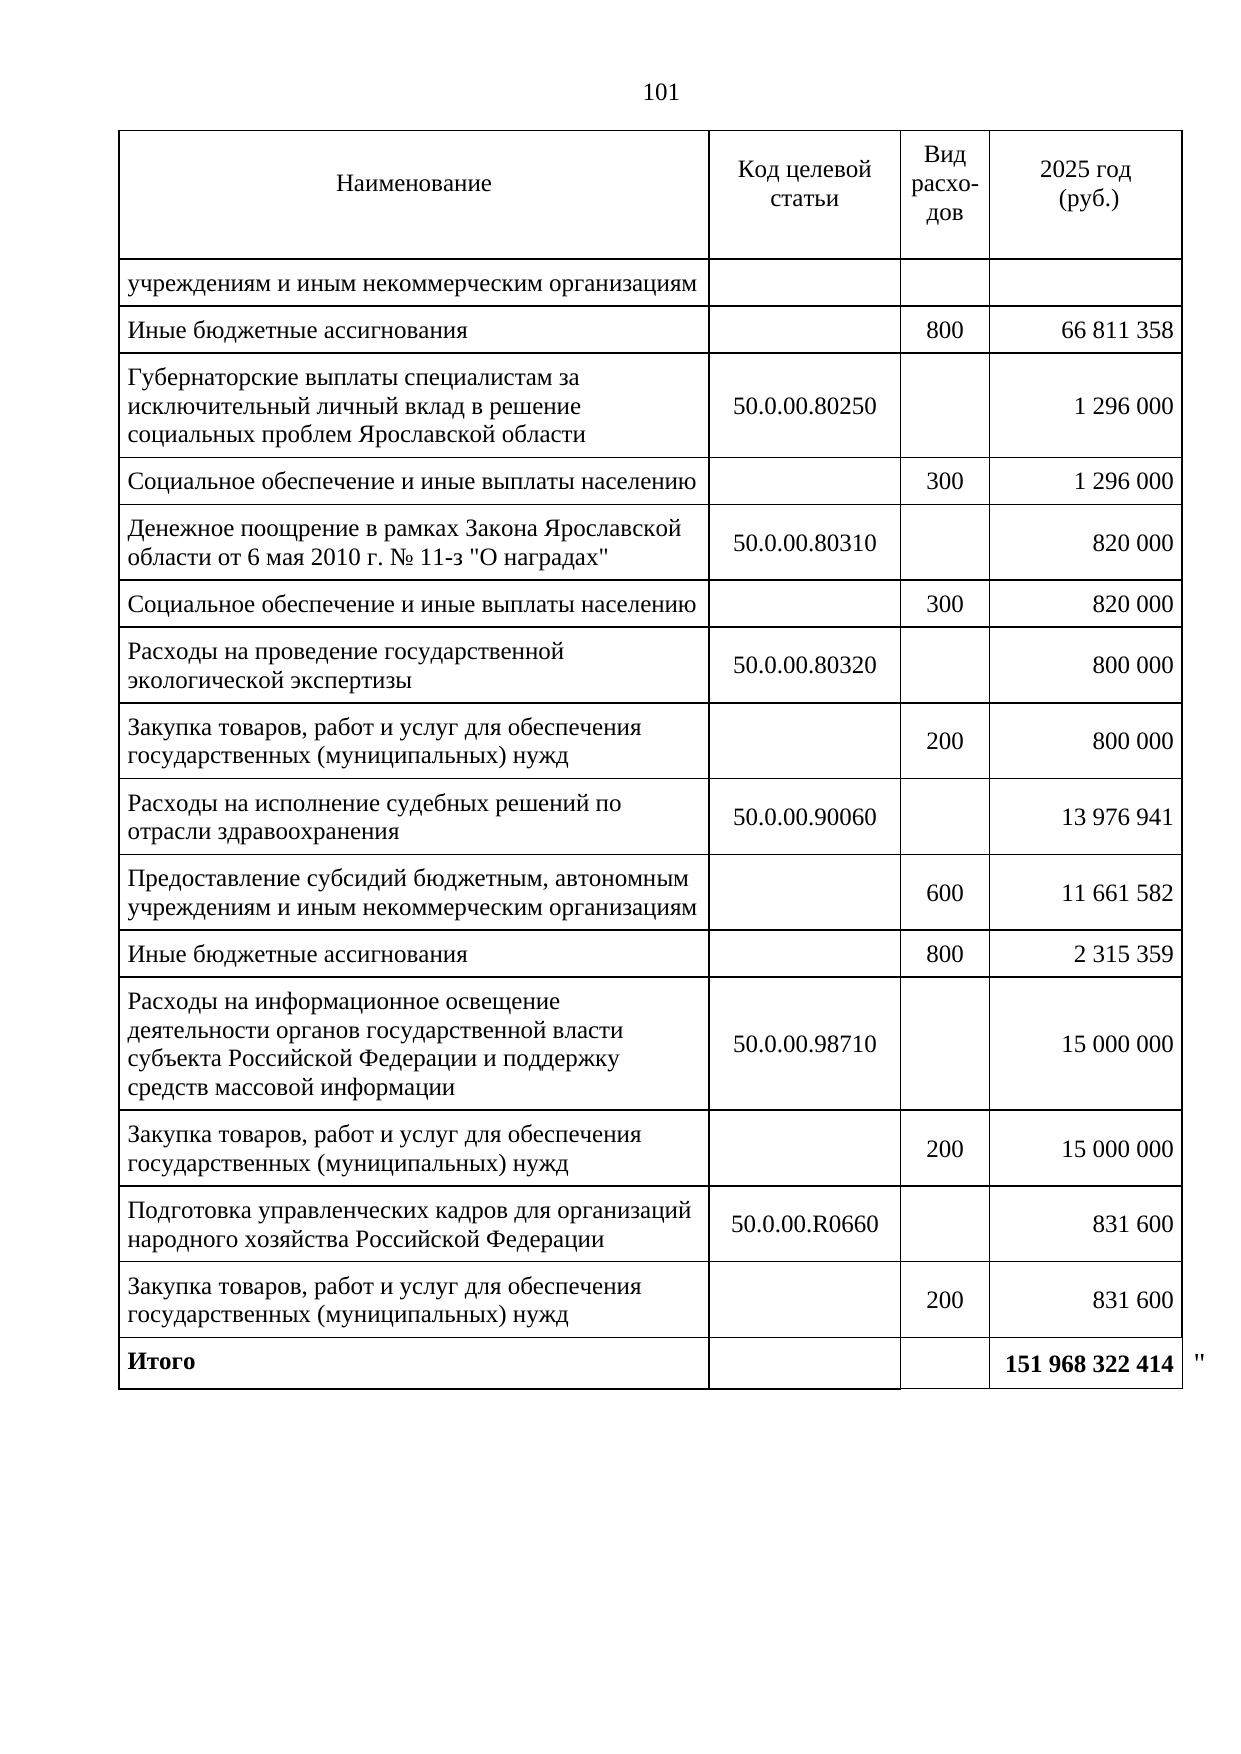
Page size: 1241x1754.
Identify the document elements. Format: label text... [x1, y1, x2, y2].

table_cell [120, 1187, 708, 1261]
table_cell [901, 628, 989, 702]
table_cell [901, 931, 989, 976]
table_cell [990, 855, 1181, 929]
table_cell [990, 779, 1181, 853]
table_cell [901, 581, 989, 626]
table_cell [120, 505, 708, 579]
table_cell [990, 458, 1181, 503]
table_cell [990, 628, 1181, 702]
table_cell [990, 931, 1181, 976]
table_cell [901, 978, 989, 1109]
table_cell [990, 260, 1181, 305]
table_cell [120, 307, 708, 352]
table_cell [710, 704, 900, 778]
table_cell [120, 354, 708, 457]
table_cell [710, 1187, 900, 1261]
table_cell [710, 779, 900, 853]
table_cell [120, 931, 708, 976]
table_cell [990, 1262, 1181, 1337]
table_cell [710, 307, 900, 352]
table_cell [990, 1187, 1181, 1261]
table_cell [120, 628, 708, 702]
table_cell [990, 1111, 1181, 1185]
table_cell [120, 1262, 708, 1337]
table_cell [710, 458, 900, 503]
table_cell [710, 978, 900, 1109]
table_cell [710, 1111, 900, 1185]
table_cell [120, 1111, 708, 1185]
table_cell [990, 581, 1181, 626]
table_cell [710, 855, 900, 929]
table_header Вид расхо-дов [901, 131, 989, 258]
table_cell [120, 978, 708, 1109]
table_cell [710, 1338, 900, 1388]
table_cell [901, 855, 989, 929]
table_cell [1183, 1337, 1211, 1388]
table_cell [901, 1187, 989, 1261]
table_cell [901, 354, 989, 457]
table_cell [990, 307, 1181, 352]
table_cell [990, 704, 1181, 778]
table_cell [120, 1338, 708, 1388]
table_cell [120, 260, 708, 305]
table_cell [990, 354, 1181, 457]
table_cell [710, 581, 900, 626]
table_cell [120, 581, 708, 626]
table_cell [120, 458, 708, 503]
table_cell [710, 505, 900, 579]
table_header Наименование [120, 131, 708, 258]
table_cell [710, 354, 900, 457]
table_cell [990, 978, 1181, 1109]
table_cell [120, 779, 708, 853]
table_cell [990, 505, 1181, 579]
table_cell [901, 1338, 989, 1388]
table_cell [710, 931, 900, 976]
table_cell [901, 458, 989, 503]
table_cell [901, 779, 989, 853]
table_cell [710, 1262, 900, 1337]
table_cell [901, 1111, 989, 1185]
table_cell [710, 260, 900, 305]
table_header 2025 год (руб.) [990, 131, 1181, 258]
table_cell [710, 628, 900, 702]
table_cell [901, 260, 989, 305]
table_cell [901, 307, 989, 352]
table_header Код целевой статьи [710, 131, 900, 258]
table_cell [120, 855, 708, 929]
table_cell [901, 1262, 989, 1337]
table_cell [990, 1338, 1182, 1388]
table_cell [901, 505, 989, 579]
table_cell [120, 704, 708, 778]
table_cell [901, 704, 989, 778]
